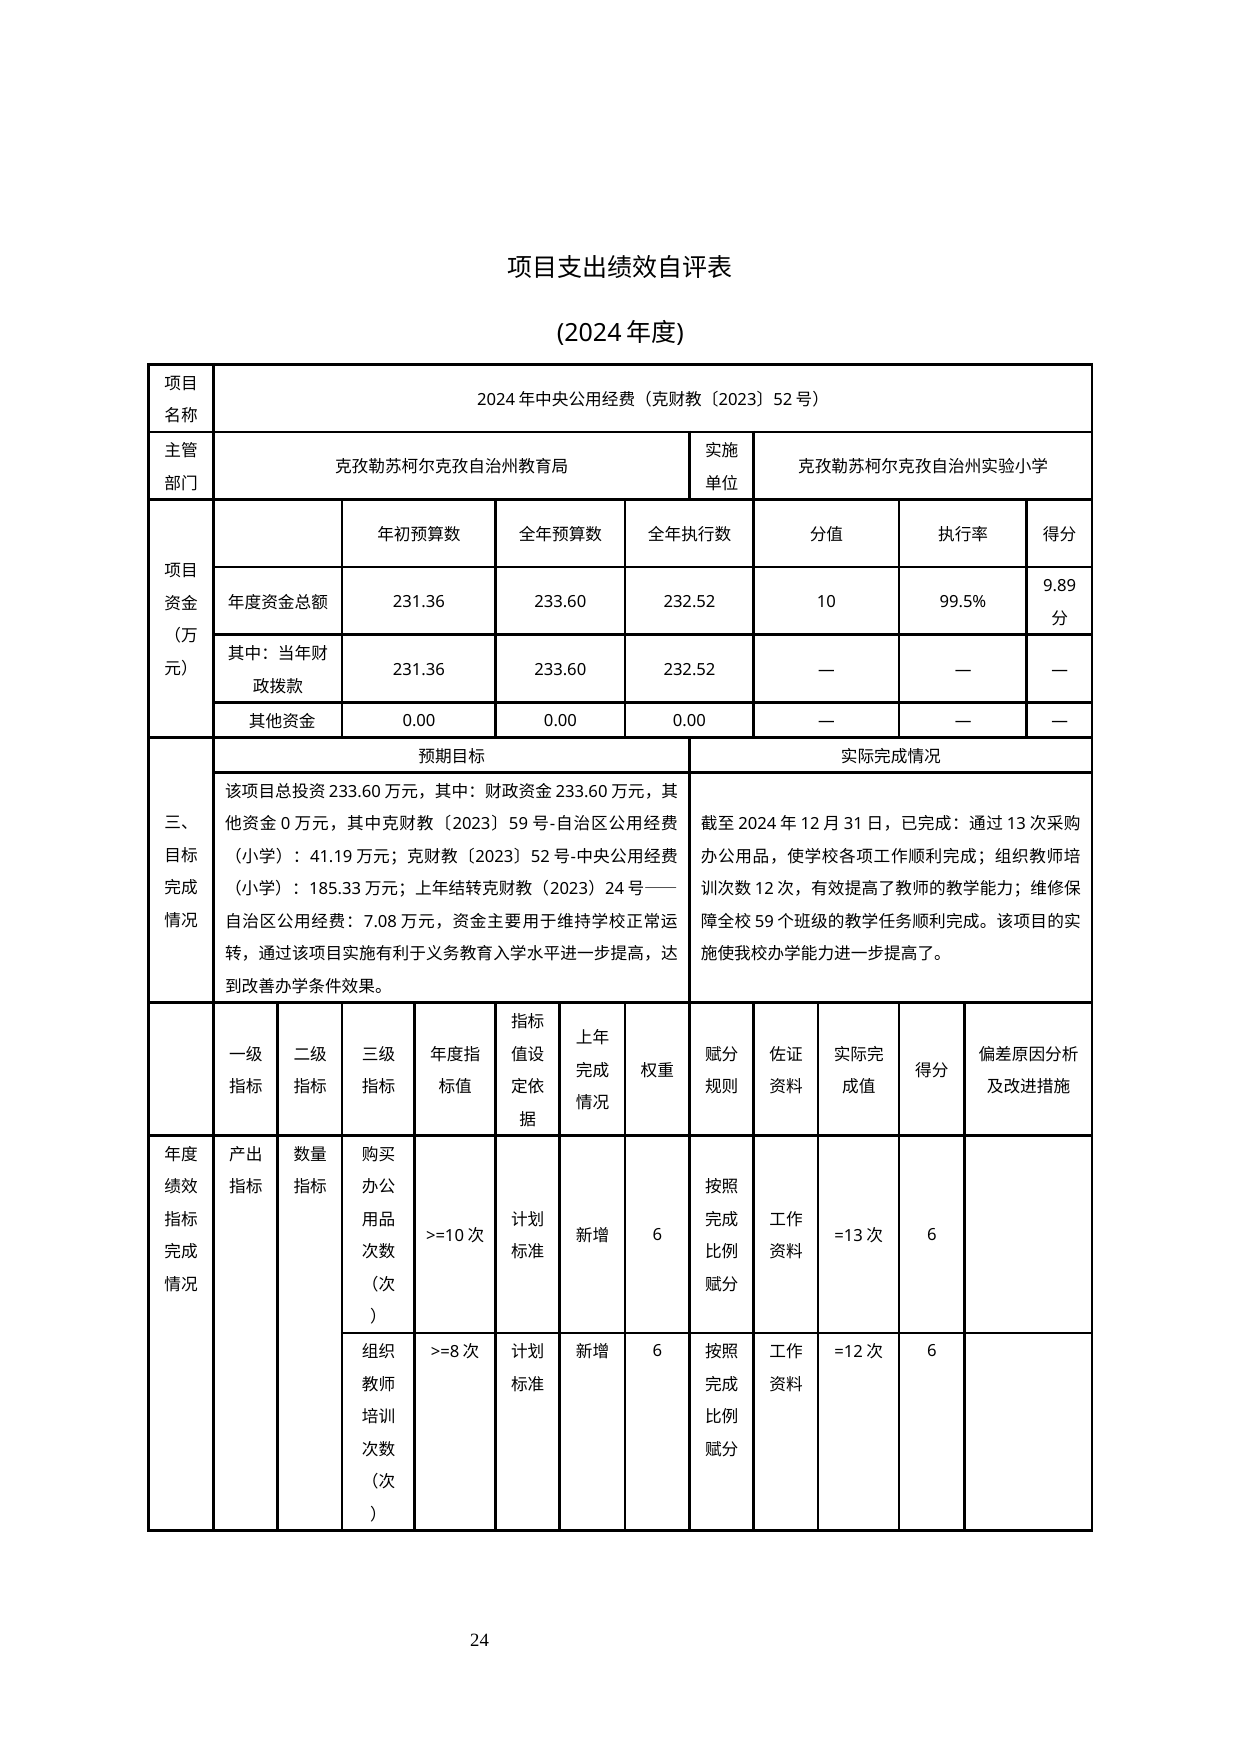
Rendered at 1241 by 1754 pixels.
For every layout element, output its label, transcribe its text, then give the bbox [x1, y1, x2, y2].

table_cell 权重 [626, 1004, 688, 1134]
table_cell 年度指标值 [416, 1004, 494, 1134]
table_cell 233.60 [497, 636, 624, 701]
table_cell 全年执行数 [626, 501, 752, 566]
table_cell — [755, 636, 898, 701]
table_cell 9.89分 [1028, 568, 1091, 633]
table_cell [150, 1004, 212, 1134]
table_cell 佐证资料 [755, 1004, 817, 1134]
table_cell 年度绩效指标完成情况 [150, 1137, 212, 1529]
table_cell 6 [900, 1137, 963, 1331]
table_cell 按照完成比例赋分 [691, 1334, 752, 1529]
table_cell 新增 [561, 1137, 624, 1331]
table_cell 231.36 [343, 568, 494, 633]
table_cell 二级指标 [279, 1004, 341, 1134]
table_cell — [1028, 704, 1091, 736]
table_cell 工作资料 [755, 1334, 817, 1529]
table_cell [215, 501, 341, 566]
table_cell =12次 [819, 1334, 898, 1529]
table_cell 产出指标 [215, 1137, 276, 1529]
table_cell 233.60 [497, 568, 624, 633]
table_cell 上年完成情况 [561, 1004, 624, 1134]
table_cell 按照完成比例赋分 [691, 1137, 752, 1331]
table_cell 6 [626, 1137, 688, 1331]
table_cell 6 [900, 1334, 963, 1529]
table_cell — [1028, 636, 1091, 701]
table_cell 该项目总投资233.60万元，其中：财政资金233.60万元，其他资金0万元，其中克财教〔2023〕59号-自治区公用经费（小学）：41.19万元；克财教〔2023〕52号-中央公用经费（小学）：185.33万元；上年结转克财教（2023）24号——自治区公用经费：7.08万元，资金主要用于维持学校正常运转，通过该项目实施有利于义务教育入学水平进一步提高，达到改善办学条件效果。 [215, 774, 688, 1001]
table_cell 三级指标 [343, 1004, 413, 1134]
table_cell 克孜勒苏柯尔克孜自治州实验小学 [755, 433, 1091, 498]
table_cell — [900, 636, 1025, 701]
table_cell >=10次 [416, 1137, 494, 1331]
table_cell 实施单位 [691, 433, 752, 498]
table_cell >=8次 [416, 1334, 494, 1529]
table_cell 项目资金 （万元） [150, 501, 212, 736]
table_cell 克孜勒苏柯尔克孜自治州教育局 [215, 433, 688, 498]
table_cell 实际完成情况 [691, 739, 1091, 771]
table_cell 偏差原因分析及改进措施 [966, 1004, 1091, 1134]
table_cell 新增 [561, 1334, 624, 1529]
table_cell [966, 1334, 1091, 1529]
table_cell 工作资料 [755, 1137, 817, 1331]
table_cell 赋分规则 [691, 1004, 752, 1134]
table_cell 232.52 [626, 568, 752, 633]
table_cell =13次 [819, 1137, 898, 1331]
table_cell 6 [626, 1334, 688, 1529]
table_cell — [755, 704, 898, 736]
table_cell 年度资金总额 [215, 568, 341, 633]
table_cell 分值 [755, 501, 898, 566]
table_cell 购买办公用品次数（次） [343, 1137, 413, 1331]
table_cell 一级指标 [215, 1004, 276, 1134]
table_cell 三、目标完成情况 [150, 739, 212, 1001]
table_cell 得分 [900, 1004, 963, 1134]
table_cell 计划标准 [497, 1334, 558, 1529]
table_cell 预期目标 [215, 739, 688, 771]
table_cell 0.00 [497, 704, 624, 736]
table_cell 数量指标 [279, 1137, 341, 1529]
table_cell 执行率 [900, 501, 1025, 566]
table_cell 主管部门 [150, 433, 212, 498]
table_cell (2024年度) [148, 298, 1092, 363]
table_cell 10 [755, 568, 898, 633]
table_cell 组织教师培训次数（次） [343, 1334, 413, 1529]
table_header 项目支出绩效自评表 [148, 233, 1092, 298]
table_cell 年初预算数 [343, 501, 494, 566]
table_cell 实际完成值 [819, 1004, 898, 1134]
table_cell 0.00 [343, 704, 494, 736]
table_cell — [900, 704, 1025, 736]
table_cell 得分 [1028, 501, 1091, 566]
table_cell [966, 1137, 1091, 1331]
table_cell 计划标准 [497, 1137, 558, 1331]
table_cell 项目名称 [150, 366, 212, 431]
table_cell 截至2024年12月31日，已完成：通过13次采购办公用品，使学校各项工作顺利完成；组织教师培训次数12次，有效提高了教师的教学能力；维修保障全校59个班级的教学任务顺利完成。该项目的实施使我校办学能力进一步提高了。 [691, 774, 1091, 1001]
table_cell 99.5% [900, 568, 1025, 633]
table_cell 其中：当年财政拨款 [215, 636, 341, 701]
table_cell 0.00 [626, 704, 752, 736]
table_cell 指标值设定依据 [497, 1004, 558, 1134]
table_cell 其他资金 [215, 704, 341, 736]
table_cell 全年预算数 [497, 501, 624, 566]
table_cell 231.36 [343, 636, 494, 701]
table_cell 2024年中央公用经费（克财教〔2023〕52号） [215, 366, 1091, 431]
table_cell 232.52 [626, 636, 752, 701]
